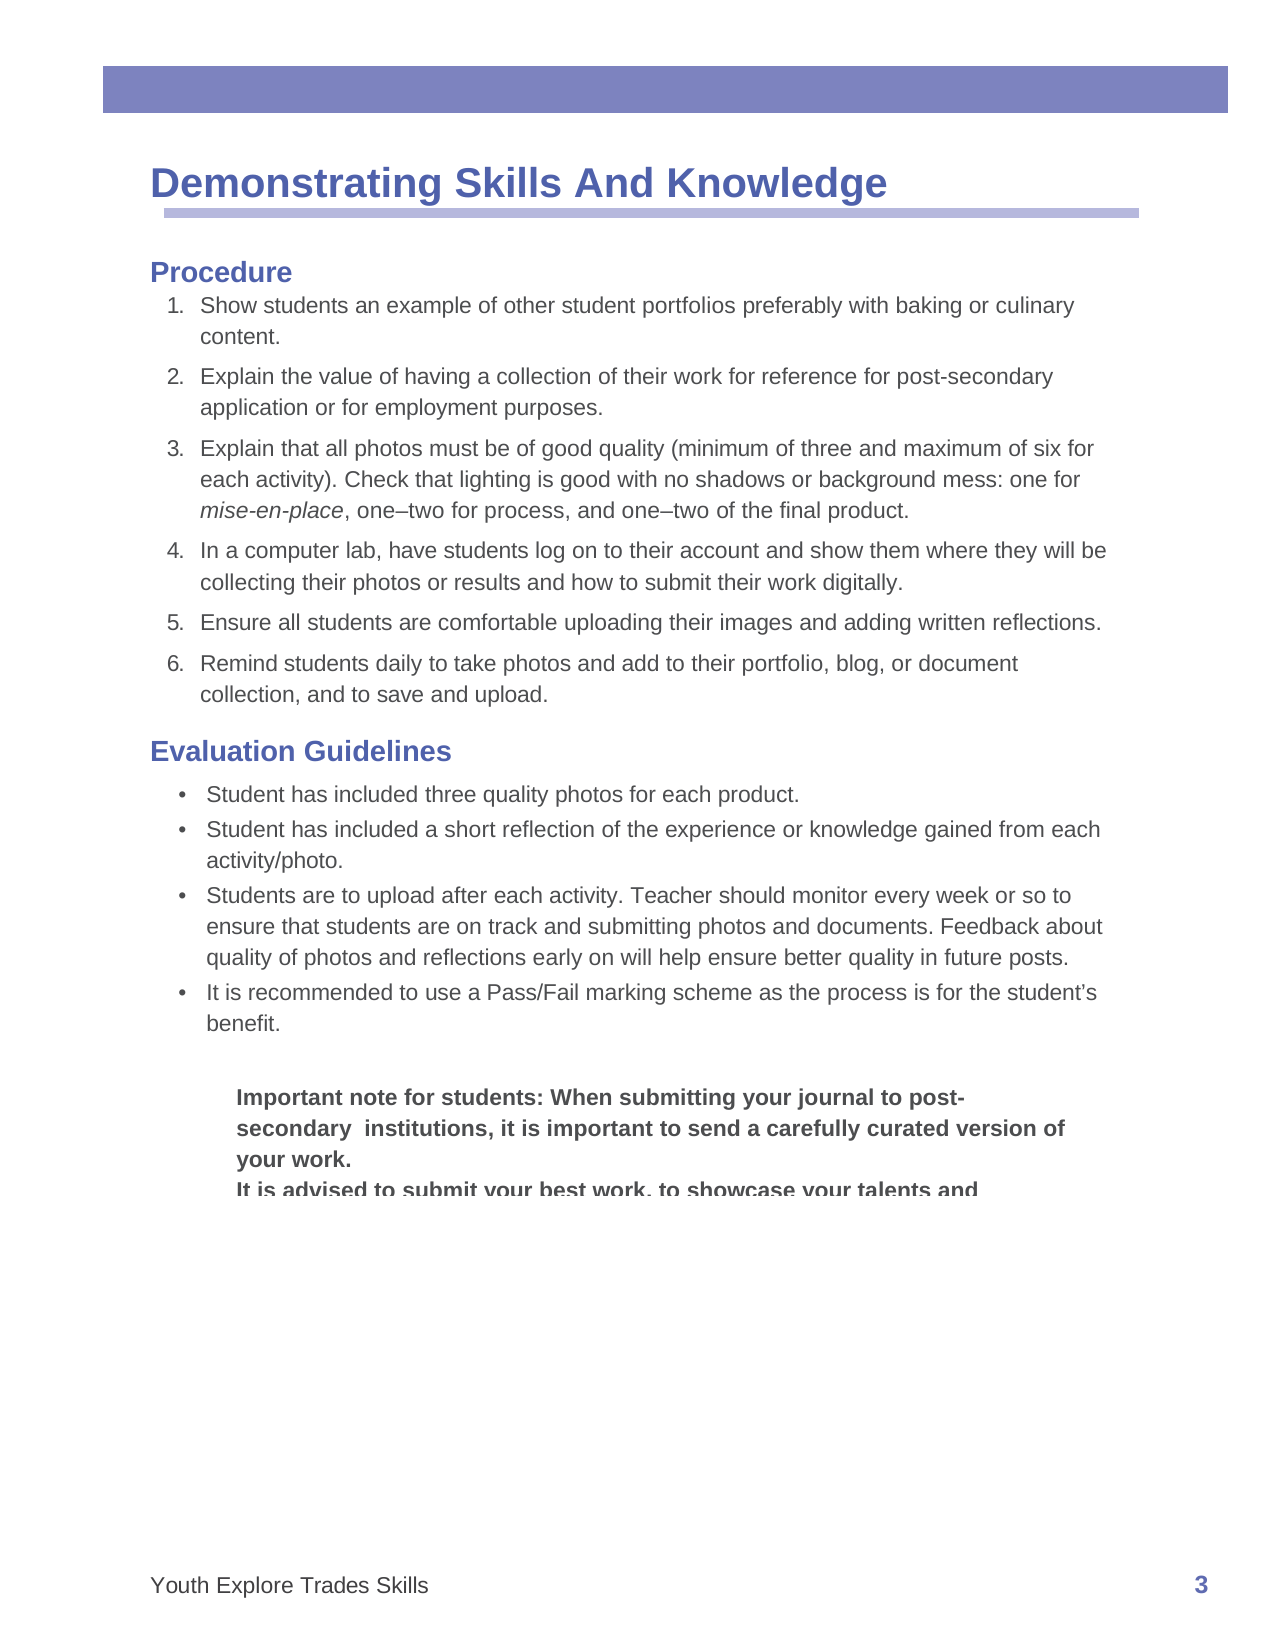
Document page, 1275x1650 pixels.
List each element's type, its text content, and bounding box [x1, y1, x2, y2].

list Explain that all photos must be of good quality (minimum of three and maximum of six for each activity). Check that lighting is good with no shadows or background mess: one for mise-en-place, one–two for process, and one–two of the final product. [167, 435, 1099, 523]
list In a computer lab, have students log on to their account and show them where they will be collecting their photos or results and how to submit their work digitally. [167, 537, 1109, 595]
text Youth Explore Trades Skills 3 [150, 1570, 1239, 1599]
list Explain the value of having a collection of their work for reference for post-secondary application or for employment purposes. [167, 363, 1059, 421]
list Show students an example of other student portfolios preferably with baking or culinary content. [167, 292, 1080, 349]
list Student has included three quality photos for each product. [178, 781, 1239, 807]
list Ensure all students are comfortable uploading their images and adding written reflections. [167, 609, 1239, 635]
list It is recommended to use a Pass/Fail marking scheme as the process is for the student’s benefit. [178, 978, 1099, 1036]
list Student has included a short reflection of the experience or knowledge gained from each activity/photo. [178, 816, 1105, 873]
subtitle Procedure [150, 255, 1239, 288]
subtitle Demonstrating Skills And Knowledge [150, 159, 1239, 207]
list Remind students daily to take photos and add to their portfolio, blog, or document collection, and to save and upload. [167, 650, 1023, 707]
list Students are to upload after each activity. Teacher should monitor every week or so to ensure that students are on track and submitting photos and documents. Feedback about quality of photos and reflections early on will help ensure better quality in future posts. [178, 882, 1109, 970]
subtitle Evaluation Guidelines [150, 734, 1239, 768]
